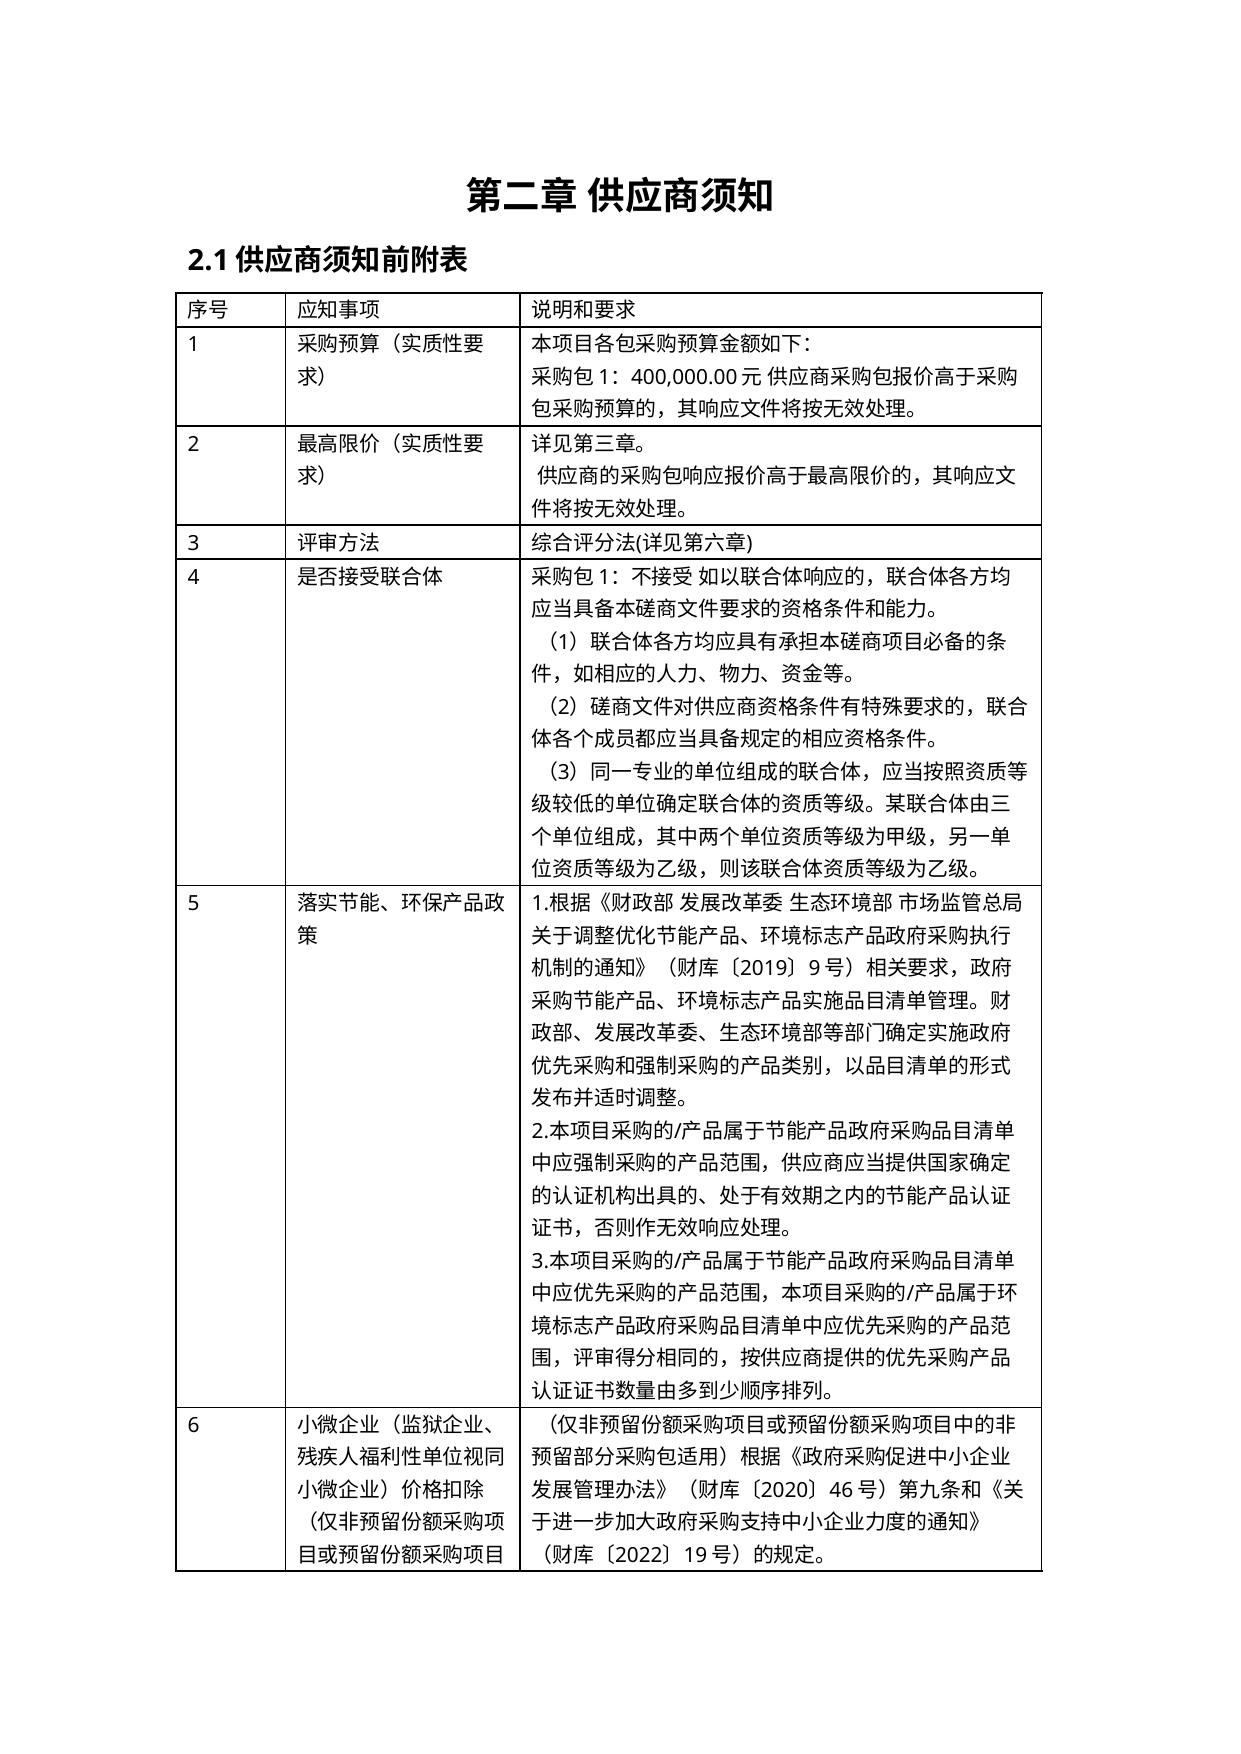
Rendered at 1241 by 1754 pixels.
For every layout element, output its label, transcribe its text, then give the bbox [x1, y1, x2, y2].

table_cell 3 [177, 526, 285, 558]
table_cell 采购包1：不接受 如以联合体响应的，联合体各方均应当具备本磋商文件要求的资格条件和能力。 （1）联合体各方均应具有承担本磋商项目必备的条件，如相应的人力、物力、资金等。 （2）磋商文件对供应商资格条件有特殊要求的，联合体各个成员都应当具备规定的相应资格条件。 （3）同一专业的单位组成的联合体，应当按照资质等级较低的单位确定联合体的资质等级。某联合体由三个单位组成，其中两个单位资质等级为甲级，另一单位资质等级为乙级，则该联合体资质等级为乙级。 [521, 560, 1041, 885]
table_cell 综合评分法(详见第六章) [521, 526, 1041, 558]
table_cell 评审方法 [286, 526, 519, 558]
table_cell 详见第三章。 供应商的采购包响应报价高于最高限价的，其响应文件将按无效处理。 [521, 427, 1041, 524]
table_cell 是否接受联合体 [286, 560, 519, 885]
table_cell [286, 1408, 519, 1570]
table_cell 5 [177, 886, 285, 1406]
table_cell 2 [177, 427, 285, 524]
table_cell 1.根据《财政部 发展改革委 生态环境部 市场监管总局关于调整优化节能产品、环境标志产品政府采购执行机制的通知》（财库〔2019〕9号）相关要求，政府采购节能产品、环境标志产品实施品目清单管理。财政部、发展改革委、生态环境部等部门确定实施政府优先采购和强制采购的产品类别，以品目清单的形式发布并适时调整。 2.本项目采购的/产品属于节能产品政府采购品目清单中应强制采购的产品范围，供应商应当提供国家确定的认证机构出具的、处于有效期之内的节能产品认证证书，否则作无效响应处理。 3.本项目采购的/产品属于节能产品政府采购品目清单中应优先采购的产品范围，本项目采购的/产品属于环境标志产品政府采购品目清单中应优先采购的产品范围，评审得分相同的，按供应商提供的优先采购产品认证证书数量由多到少顺序排列。 [521, 886, 1041, 1406]
text 2.1供应商须知前附表 [187, 227, 1053, 292]
table_header 序号 [177, 294, 285, 326]
table_cell 落实节能、环保产品政策 [286, 886, 519, 1406]
table_cell 4 [177, 560, 285, 885]
table_cell 1 [177, 328, 285, 425]
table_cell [521, 1408, 1041, 1570]
text 第二章 供应商须知 [187, 162, 1053, 227]
table_cell 最高限价（实质性要求） [286, 427, 519, 524]
table_cell 采购预算（实质性要求） [286, 328, 519, 425]
table_header 应知事项 [286, 294, 519, 326]
table_header 说明和要求 [521, 294, 1041, 326]
table_cell 本项目各包采购预算金额如下： 采购包1：400,000.00元 供应商采购包报价高于采购包采购预算的，其响应文件将按无效处理。 [521, 328, 1041, 425]
table_cell 6 [177, 1408, 285, 1570]
